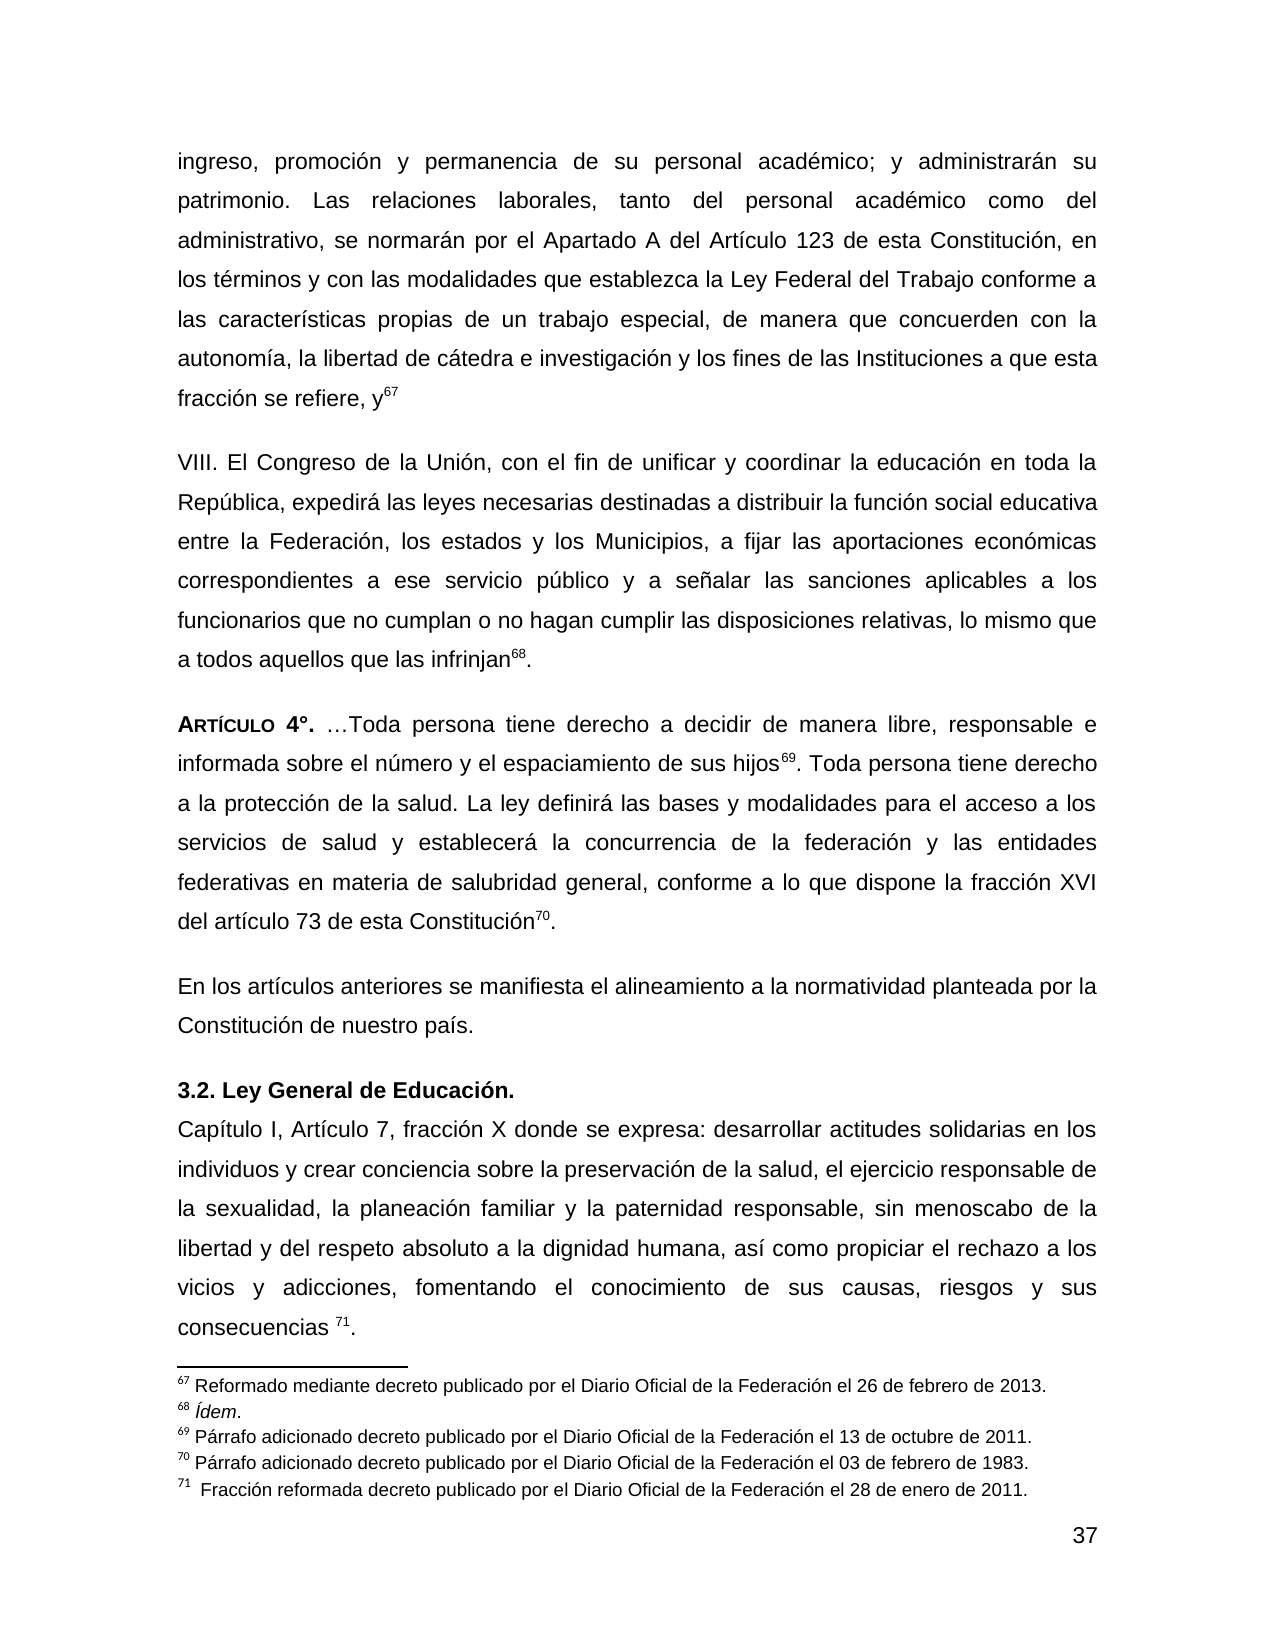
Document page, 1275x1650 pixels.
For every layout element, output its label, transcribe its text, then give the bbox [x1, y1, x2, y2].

text Artículo 4°. …Toda persona tiene derecho a decidir de manera libre, responsable e informada sobre el número y el espaciamiento de sus hijos. Toda persona tiene derecho a la protección de la salud. La ley definirá las bases y modalidades para el acceso a los servicios de salud y establecerá la concurrencia de la federación y las entidades federativas en materia de salubridad general, conforme a lo que dispone la fracción XVI del artículo 73 de esta Constitución. [177, 711, 1098, 934]
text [177, 148, 1098, 411]
text 3.2. Ley General de Educación. [177, 1077, 1098, 1103]
text En los artículos anteriores se manifiesta el alineamiento a la normatividad planteada por la Constitución de nuestro país. [177, 973, 1098, 1038]
text Capítulo I, Artículo 7, fracción X donde se expresa: desarrollar actitudes solidarias en los individuos y crear conciencia sobre la preservación de la salud, el ejercicio responsable de la sexualidad, la planeación familiar y la paternidad responsable, sin menoscabo de la libertad y del respeto absoluto a la dignidad humana, así como propiciar el rechazo a los vicios y adicciones, fomentando el conocimiento de sus causas, riesgos y sus consecuencias . [177, 1116, 1098, 1340]
text VIII. El Congreso de la Unión, con el fin de unificar y coordinar la educación en toda la República, expedirá las leyes necesarias destinadas a distribuir la función social educativa entre la Federación, los estados y los Municipios, a fijar las aportaciones económicas correspondientes a ese servicio público y a señalar las sanciones aplicables a los funcionarios que no cumplan o no hagan cumplir las disposiciones relativas, lo mismo que a todos aquellos que las infrinjan. [177, 449, 1098, 673]
